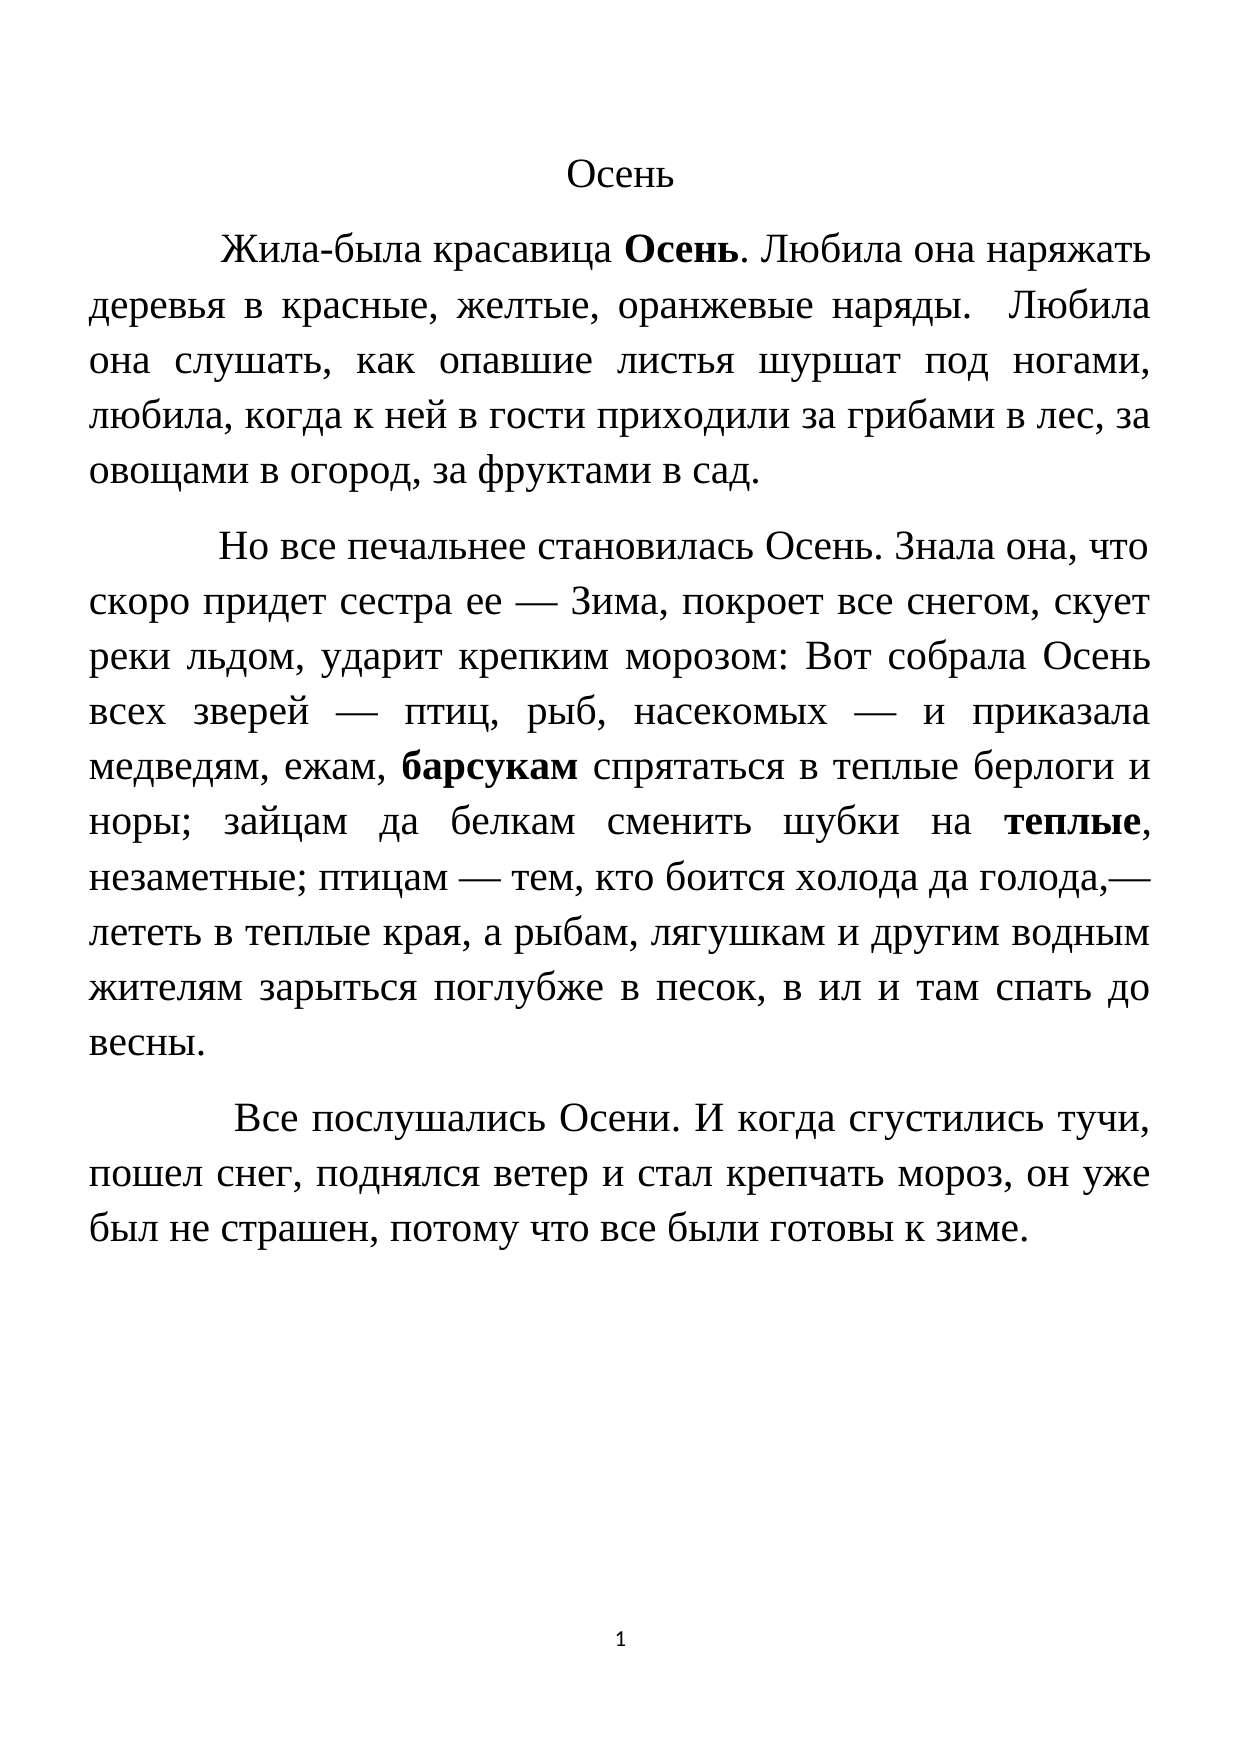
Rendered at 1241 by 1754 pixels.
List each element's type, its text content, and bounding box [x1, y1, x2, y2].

text Осень [89, 148, 1152, 196]
text Но все печальнее становилась Осень. Знала она, что скоро придет сестра ее — Зима, покроет все снегом, скует реки льдом, ударит крепким морозом: Вот собрала Осень всех зверей — птиц, рыб, насекомых — и приказала медведям, ежам, барсукам спрятаться в теплые берлоги и норы; зайцам да белкам сменить шубки на теплые, незаметные; птицам — тем, кто боится холода да голода,— лететь в теплые края, а рыбам, лягушкам и другим водным жителям зарыться поглубже в песок, в ил и там спать до весны. [89, 520, 1152, 1064]
text Все послушались Осени. И когда сгустились тучи, пошел снег, поднялся ветер и стал крепчать мороз, он уже был не страшен, потому что все были готовы к зиме. [89, 1092, 1152, 1250]
text Жила-была красавица Осень. Любила она наряжать деревья в красные, желтые, оранжевые наряды. Любила она слушать, как опавшие листья шуршат под ногами, любила, когда к ней в гости приходили за грибами в лес, за овощами в огород, за фруктами в сад. [89, 224, 1152, 492]
